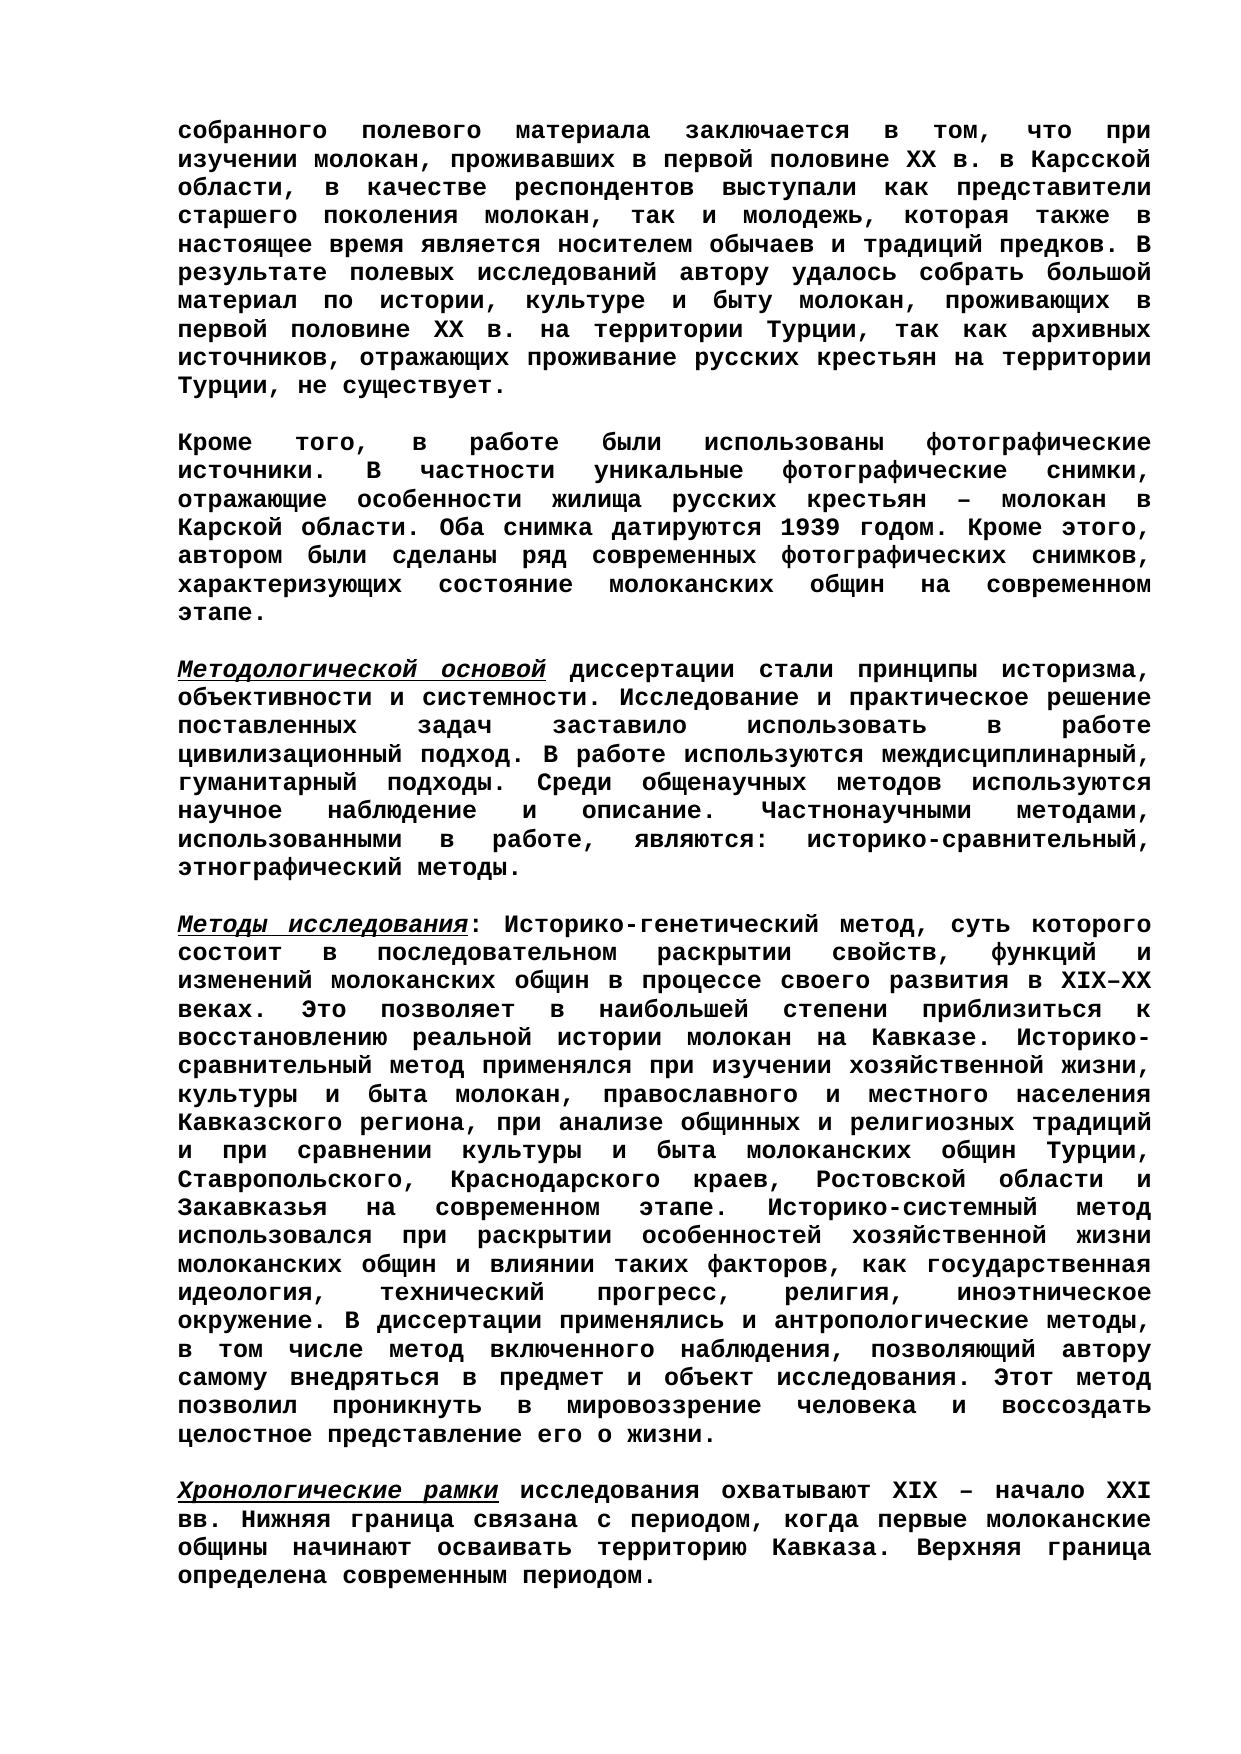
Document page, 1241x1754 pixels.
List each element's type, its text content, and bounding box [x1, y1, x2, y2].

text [177, 118, 1152, 401]
text Хронологические рамки исследования охватывают XIX – начало XXI вв. Нижняя граница связана с периодом, когда первые молоканские общины начинают осваивать территорию Кавказа. Верхняя граница определена современным периодом. [177, 1478, 1152, 1591]
text Методы исследования: Историко-генетический метод, суть которого состоит в последовательном раскрытии свойств, функций и изменений молоканских общин в процессе своего развития в XIX–XX веках. Это позволяет в наибольшей степени приблизиться к восстановлению реальной истории молокан на Кавказе. Историко-сравнительный метод применялся при изучении хозяйственной жизни, культуры и быта молокан, православного и местного населения Кавказского региона, при анализе общинных и религиозных традиций и при сравнении культуры и быта молоканских общин Турции, Ставропольского, Краснодарского краев, Ростовской области и Закавказья на современном этапе. Историко-системный метод использовался при раскрытии особенностей хозяйственной жизни молоканских общин и влиянии таких факторов, как государственная идеология, технический прогресс, религия, иноэтническое окружение. В диссертации применялись и антропологические методы, в том числе метод включенного наблюдения, позволяющий автору самому внедряться в предмет и объект исследования. Этот метод позволил проникнуть в мировоззрение человека и воссоздать целостное представление его о жизни. [177, 911, 1152, 1450]
text Кроме того, в работе были использованы фотографические источники. В частности уникальные фотографические снимки, отражающие особенности жилища русских крестьян – молокан в Карской области. Оба снимка датируются 1939 годом. Кроме этого, автором были сделаны ряд современных фотографических снимков, характеризующих состояние молоканских общин на современном этапе. [177, 430, 1152, 628]
text Методологической основой диссертации стали принципы историзма, объективности и системности. Исследование и практическое решение поставленных задач заставило использовать в работе цивилизационный подход. В работе используются междисциплинарный, гуманитарный подходы. Среди общенаучных методов используются научное наблюдение и описание. Частнонаучными методами, использованными в работе, являются: историко-сравнительный, этнографический методы. [177, 656, 1152, 883]
